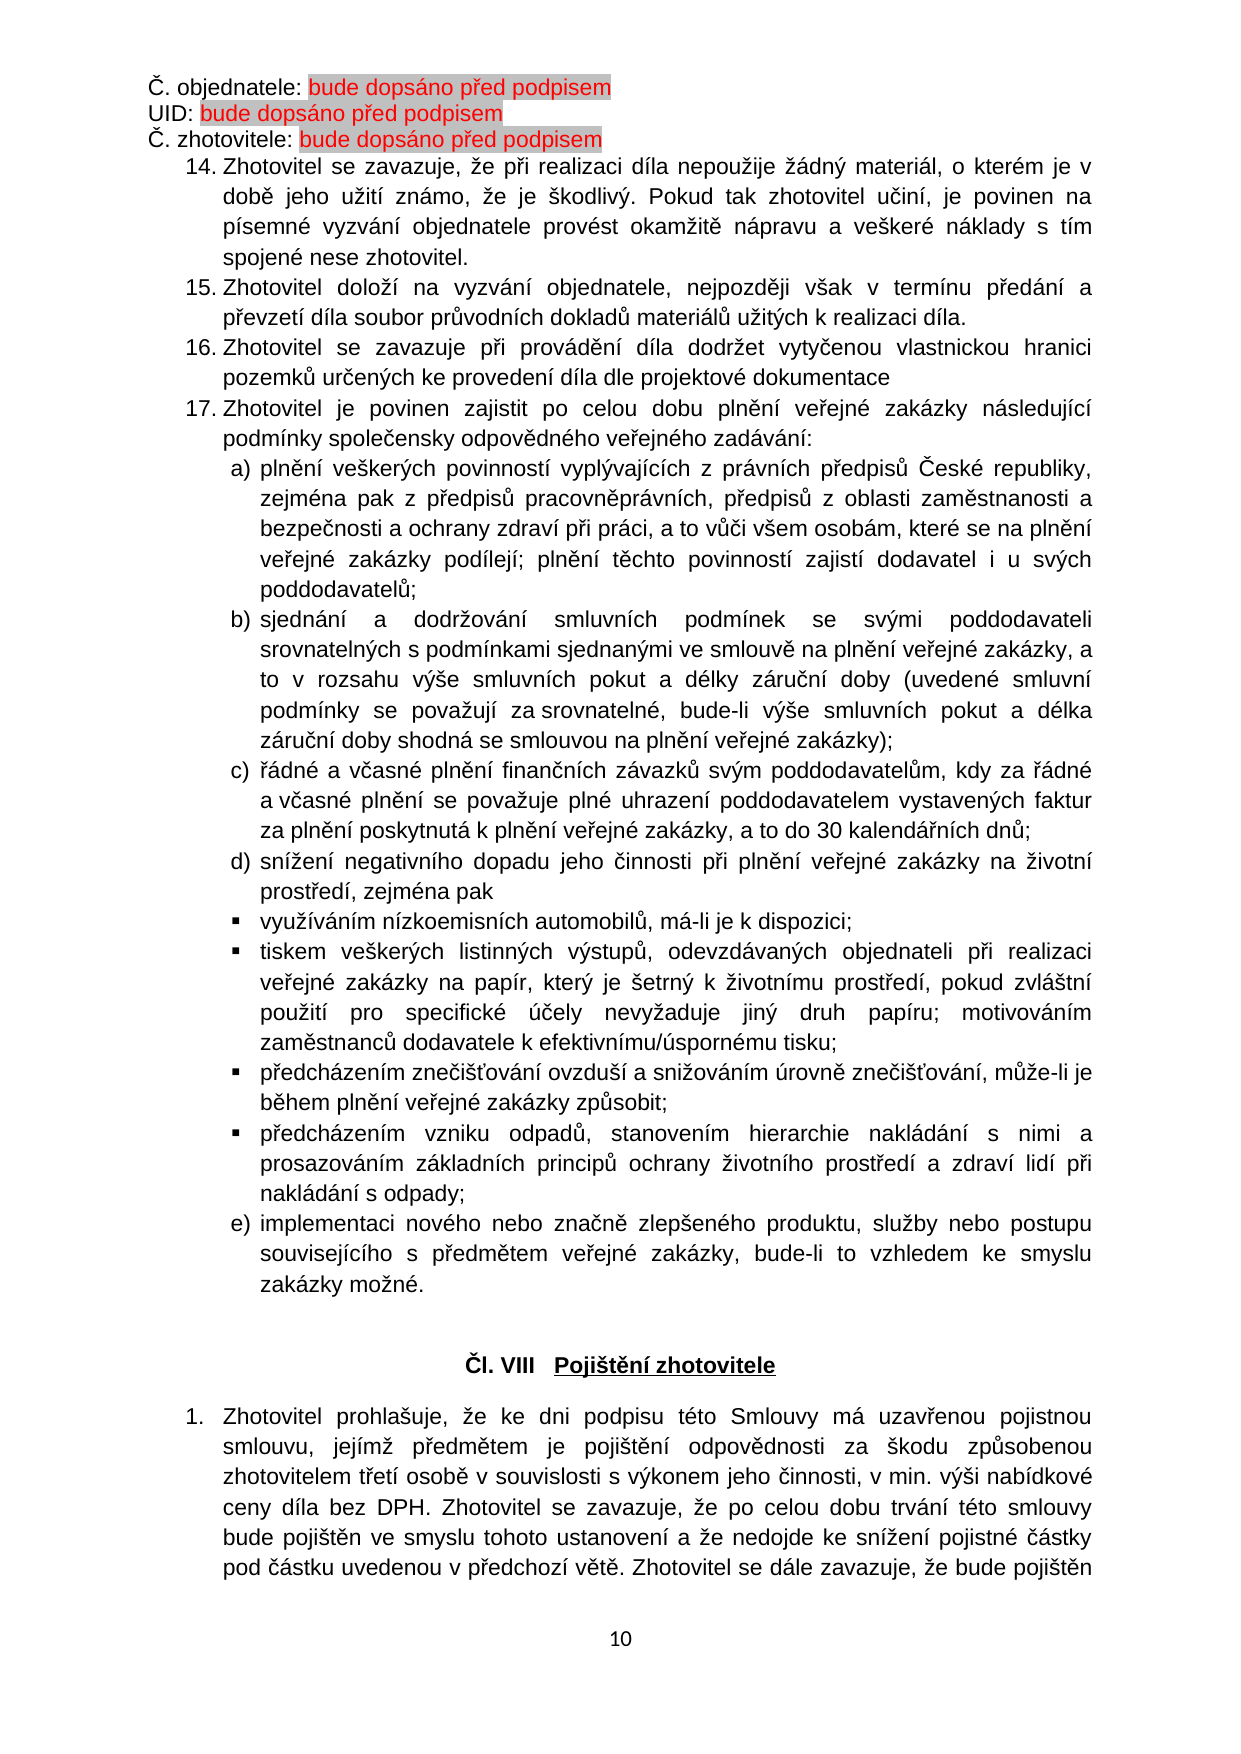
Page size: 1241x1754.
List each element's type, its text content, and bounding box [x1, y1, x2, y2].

list předcházením vzniku odpadů, stanovením hierarchie nakládání s nimi a prosazováním základních principů ochrany životního prostředí a zdraví lidí při nakládání s odpady; [230, 1119, 1093, 1206]
text Čl. VIII Pojištění zhotovitele [148, 1352, 1093, 1378]
list tiskem veškerých listinných výstupů, odevzdávaných objednateli při realizaci veřejné zakázky na papír, který je šetrný k životnímu prostředí, pokud zvláštní použití pro specifické účely nevyžaduje jiný druh papíru; motivováním zaměstnanců dodavatele k efektivnímu/úspornému tisku; [230, 938, 1093, 1055]
list využíváním nízkoemisních automobilů, má-li je k dispozici; [230, 908, 1093, 934]
list předcházením znečišťování ovzduší a snižováním úrovně znečišťování, může-li je během plnění veřejné zakázky způsobit; [230, 1059, 1093, 1116]
list implementaci nového nebo značně zlepšeného produktu, služby nebo postupu souvisejícího s předmětem veřejné zakázky, bude-li to vzhledem ke smyslu zakázky možné. [230, 1210, 1093, 1297]
list Zhotovitel je povinen zajistit po celou dobu plnění veřejné zakázky následující podmínky společensky odpovědného veřejného zadávání: [185, 394, 1093, 451]
list snížení negativního dopadu jeho činnosti při plnění veřejné zakázky na životní prostředí, zejména pak [230, 848, 1093, 904]
list Zhotovitel doloží na vyzvání objednatele, nejpozději však v termínu předání a převzetí díla soubor průvodních dokladů materiálů užitých k realizaci díla. [185, 274, 1093, 330]
list sjednání a dodržování smluvních podmínek se svými poddodavateli srovnatelných s podmínkami sjednanými ve smlouvě na plnění veřejné zakázky, a to v rozsahu výše smluvních pokut a délky záruční doby (uvedené smluvní podmínky se považují za srovnatelné, bude-li výše smluvních pokut a délka záruční doby shodná se smlouvou na plnění veřejné zakázky); [230, 606, 1093, 753]
list řádné a včasné plnění finančních závazků svým poddodavatelům, kdy za řádné a včasné plnění se považuje plné uhrazení poddodavatelem vystavených faktur za plnění poskytnutá k plnění veřejné zakázky, a to do 30 kalendářních dnů; [230, 757, 1093, 844]
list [185, 1403, 1093, 1580]
list Zhotovitel se zavazuje při provádění díla dodržet vytyčenou vlastnickou hranici pozemků určených ke provedení díla dle projektové dokumentace [185, 334, 1093, 391]
list plnění veškerých povinností vyplývajících z právních předpisů České republiky, zejména pak z předpisů pracovněprávních, předpisů z oblasti zaměstnanosti a bezpečnosti a ochrany zdraví při práci, a to vůči všem osobám, které se na plnění veřejné zakázky podílejí; plnění těchto povinností zajistí dodavatel i u svých poddodavatelů; [230, 455, 1093, 602]
list Zhotovitel se zavazuje, že při realizaci díla nepoužije žádný materiál, o kterém je v době jeho užití známo, že je škodlivý. Pokud tak zhotovitel učiní, je povinen na písemné vyzvání objednatele provést okamžitě nápravu a veškeré náklady s tím spojené nese zhotovitel. [185, 153, 1093, 270]
